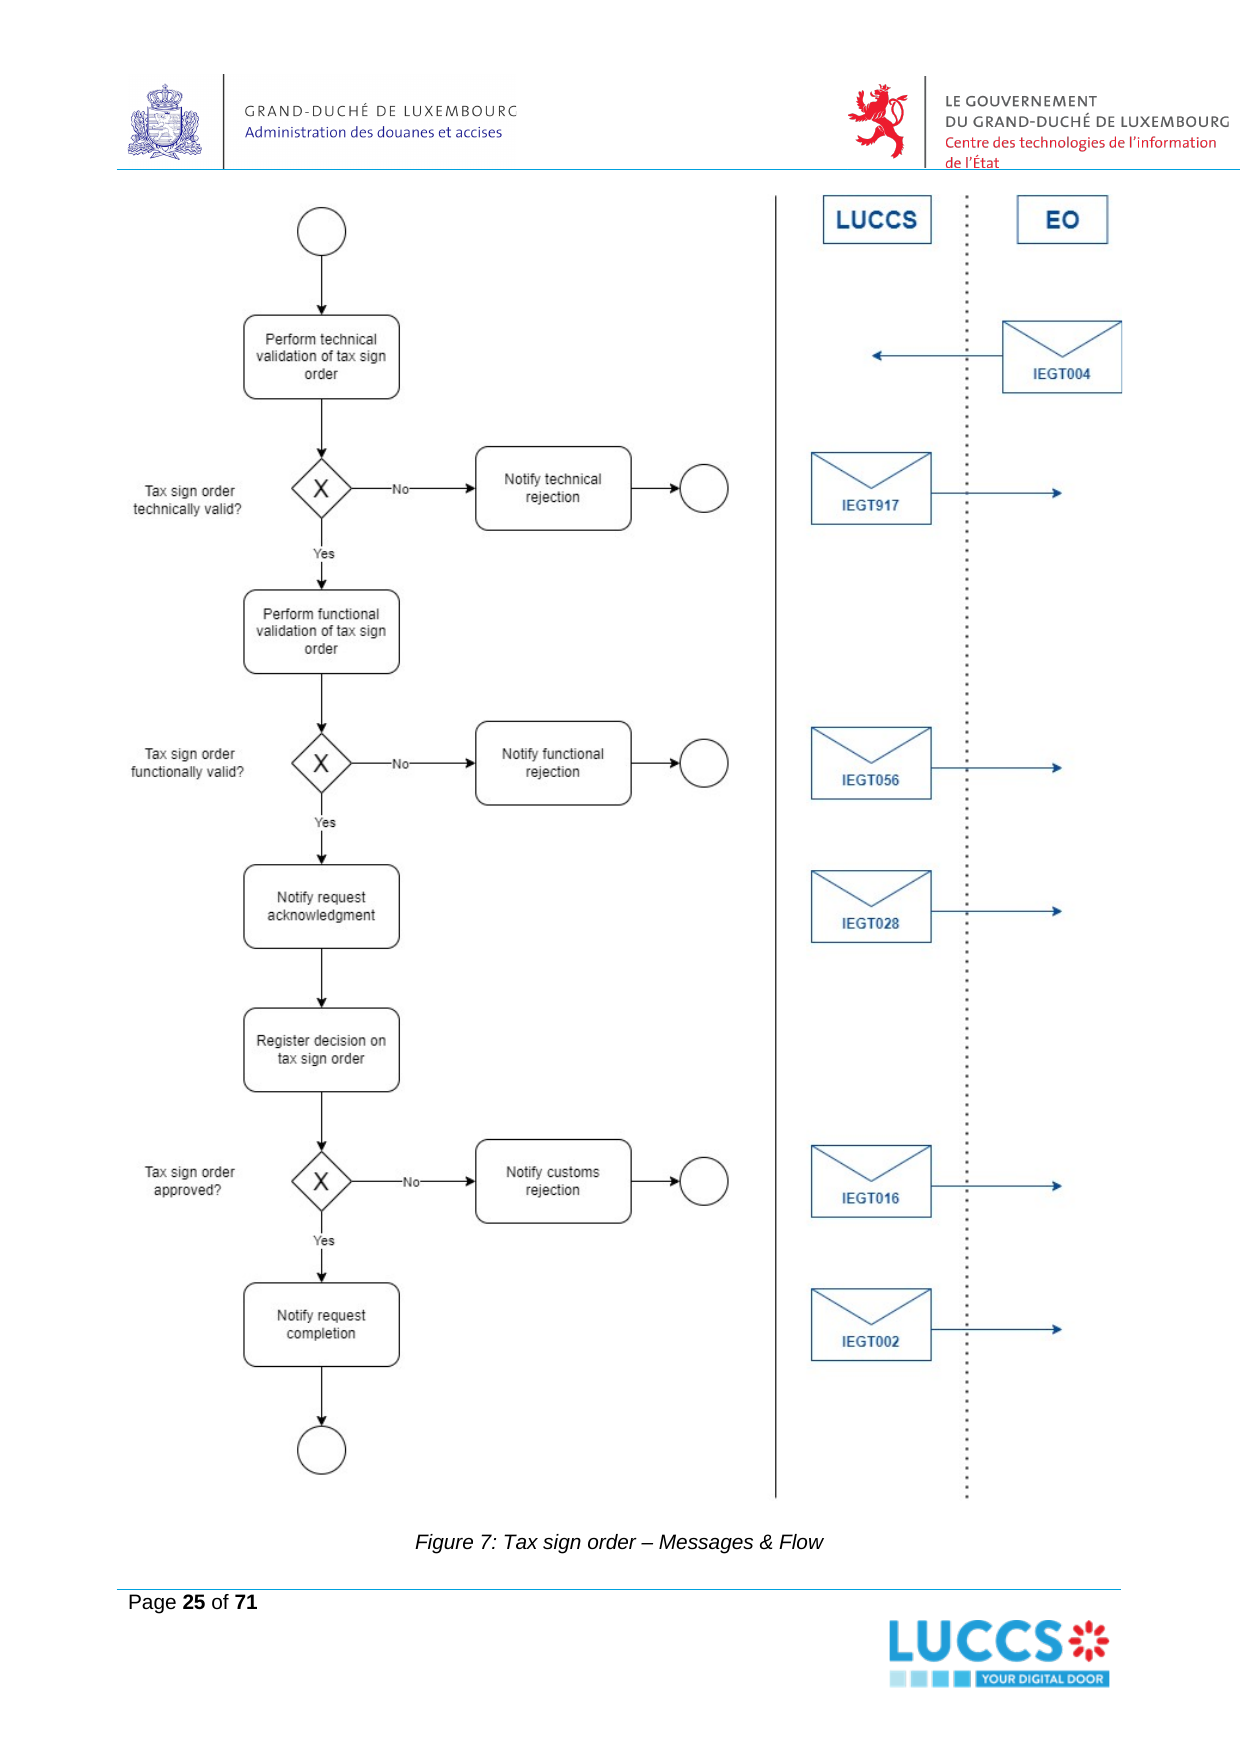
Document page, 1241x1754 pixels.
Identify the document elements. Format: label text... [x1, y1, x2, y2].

picture [848, 76, 1229, 168]
picture [118, 194, 1123, 1501]
picture [889, 1620, 1110, 1688]
text Figure 7: Tax sign order – Messages & Flow [118, 1530, 1122, 1554]
picture [127, 74, 517, 168]
